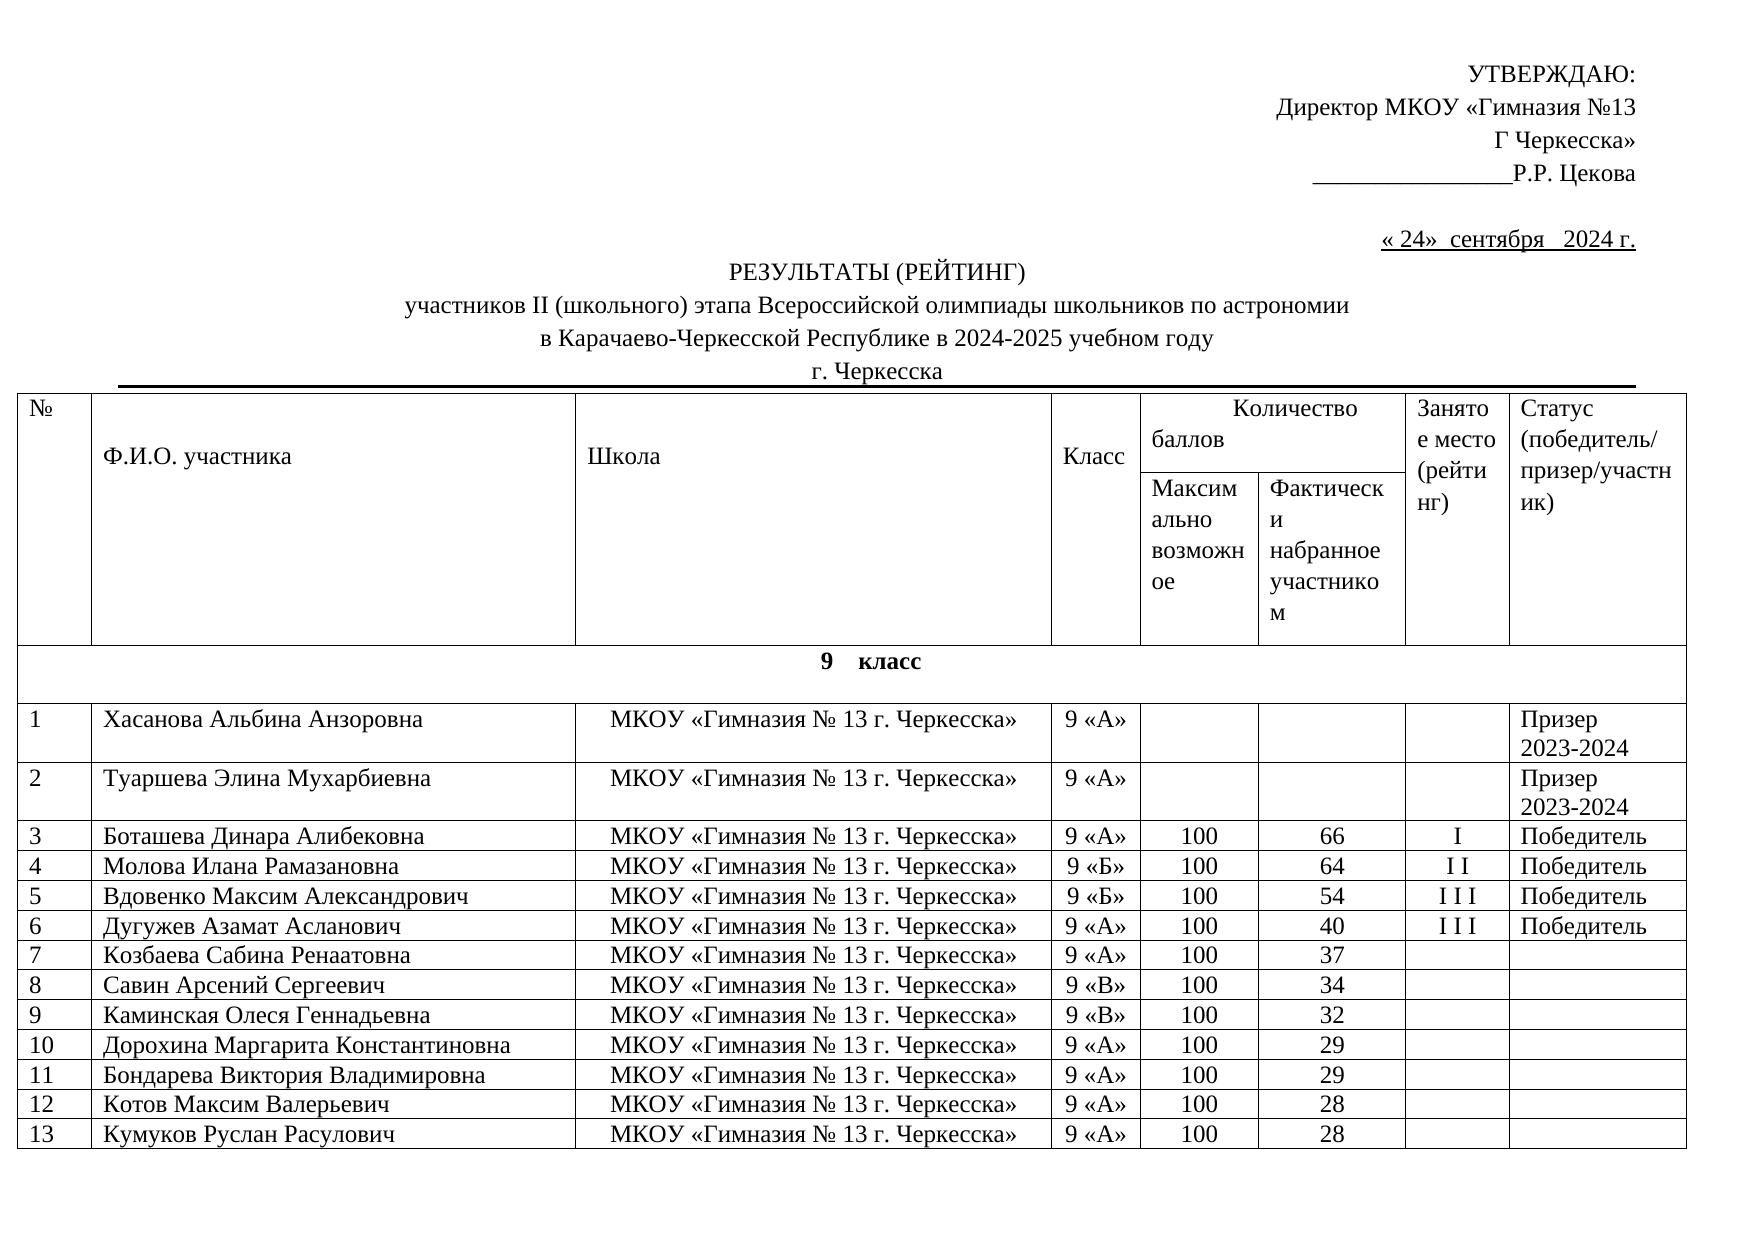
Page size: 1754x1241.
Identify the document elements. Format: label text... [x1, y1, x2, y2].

table_cell 100 [1141, 911, 1258, 939]
table_cell 3 [18, 821, 91, 850]
table_cell МКОУ «Гимназия № 13 г. Черкесска» [576, 821, 1051, 850]
table_cell I I [1406, 851, 1509, 880]
table_cell 9 «А» [1052, 1090, 1140, 1118]
table_cell Победитель [1510, 881, 1686, 910]
table_cell 11 [18, 1060, 91, 1088]
table_header Класс [1052, 394, 1140, 645]
table_cell I I I [1406, 911, 1509, 939]
table_cell [1510, 970, 1686, 999]
table_cell [1406, 1030, 1509, 1059]
table_cell 100 [1141, 1060, 1258, 1088]
table_cell МКОУ «Гимназия № 13 г. Черкесска» [576, 881, 1051, 910]
table_cell 100 [1141, 1119, 1258, 1148]
table_cell МКОУ «Гимназия № 13 г. Черкесска» [576, 851, 1051, 880]
table_cell [1510, 1090, 1686, 1118]
table_cell 4 [18, 851, 91, 880]
table_cell МКОУ «Гимназия № 13 г. Черкесска» [576, 911, 1051, 939]
table_cell Фактически набранное участником [1259, 473, 1405, 645]
table_cell МКОУ «Гимназия № 13 г. Черкесска» [576, 941, 1051, 969]
table_cell 2 [18, 763, 91, 820]
text ________________Р.Р. Цекова [118, 158, 1636, 187]
table_cell 29 [1259, 1060, 1405, 1088]
table_cell [1406, 704, 1509, 762]
table_header Ф.И.О. участника [92, 394, 575, 645]
table_cell 66 [1259, 821, 1405, 850]
table_cell 32 [1259, 1000, 1405, 1029]
table_cell Боташева Динара Алибековна [92, 821, 575, 850]
table_cell [1406, 1090, 1509, 1118]
table_cell МКОУ «Гимназия № 13 г. Черкесска» [576, 1030, 1051, 1059]
table_cell Победитель [1510, 851, 1686, 880]
table_cell 9 «А» [1052, 911, 1140, 939]
table_cell 37 [1259, 941, 1405, 969]
table_cell 10 [18, 1030, 91, 1059]
table_cell МКОУ «Гимназия № 13 г. Черкесска» [576, 970, 1051, 999]
text Г Черкесска» [118, 125, 1636, 154]
table_cell Каминская Олеся Геннадьевна [92, 1000, 575, 1029]
table_cell 54 [1259, 881, 1405, 910]
table_cell 100 [1141, 1000, 1258, 1029]
table_cell 5 [18, 881, 91, 910]
table_cell 34 [1259, 970, 1405, 999]
table_cell 28 [1259, 1119, 1405, 1148]
table_cell МКОУ «Гимназия № 13 г. Черкесска» [576, 763, 1051, 820]
table_cell I I I [1406, 881, 1509, 910]
table_cell [1510, 1119, 1686, 1148]
table_header № [18, 394, 91, 645]
table_cell Котов Максим Валерьевич [92, 1090, 575, 1118]
table_cell 8 [18, 970, 91, 999]
table_cell Призер 2023-2024 [1510, 763, 1686, 820]
table_cell 6 [18, 911, 91, 939]
text « 24» сентября 2024 г. [118, 224, 1636, 253]
table_cell Дугужев Азамат Асланович [92, 911, 575, 939]
table_cell 9 «А» [1052, 1030, 1140, 1059]
table_cell Победитель [1510, 911, 1686, 939]
text Директор МКОУ «Гимназия №13 [118, 92, 1636, 121]
table_cell МКОУ «Гимназия № 13 г. Черкесска» [576, 1000, 1051, 1029]
table_cell 9 «А» [1052, 704, 1140, 762]
table_cell 29 [1259, 1030, 1405, 1059]
table_cell 100 [1141, 970, 1258, 999]
table_cell [1141, 763, 1258, 820]
table_cell 40 [1259, 911, 1405, 939]
table_cell МКОУ «Гимназия № 13 г. Черкесска» [576, 1060, 1051, 1088]
table_header Статус (победитель/ призер/участник) [1510, 394, 1686, 645]
table_cell 9 «А» [1052, 1060, 1140, 1088]
table_cell 13 [18, 1119, 91, 1148]
table_cell I [1406, 821, 1509, 850]
text участников II (школьного) этапа Всероссийской олимпиады школьников по астрономии [118, 290, 1636, 319]
table_cell 9 «А» [1052, 941, 1140, 969]
table_cell МКОУ «Гимназия № 13 г. Черкесска» [576, 1090, 1051, 1118]
table_cell 9 [18, 1000, 91, 1029]
table_cell 100 [1141, 1030, 1258, 1059]
table_cell 9 «А» [1052, 1119, 1140, 1148]
table_cell Молова Илана Рамазановна [92, 851, 575, 880]
table_cell [1141, 704, 1258, 762]
table_cell 64 [1259, 851, 1405, 880]
table_cell [1406, 763, 1509, 820]
table_cell Вдовенко Максим Александрович [92, 881, 575, 910]
table_cell 9 «В» [1052, 970, 1140, 999]
table_cell Призер 2023-2024 [1510, 704, 1686, 762]
table_cell 12 [18, 1090, 91, 1118]
table_cell Кумуков Руслан Расулович [92, 1119, 575, 1148]
text РЕЗУЛЬТАТЫ (РЕЙТИНГ) [118, 257, 1636, 286]
table_cell 9 «В» [1052, 1000, 1140, 1029]
table_cell [1406, 1119, 1509, 1148]
table_cell МКОУ «Гимназия № 13 г. Черкесска» [576, 704, 1051, 762]
table_cell [1510, 941, 1686, 969]
table_cell Максимально возможное [1141, 473, 1258, 645]
table_cell [1510, 1030, 1686, 1059]
table_cell [1406, 941, 1509, 969]
table_cell 100 [1141, 881, 1258, 910]
table_cell [1510, 1060, 1686, 1088]
table_cell [1259, 704, 1405, 762]
table_header Количество баллов [1141, 394, 1405, 472]
table_cell [1259, 763, 1405, 820]
table_cell Победитель [1510, 821, 1686, 850]
table_cell 1 [18, 704, 91, 762]
table_cell Савин Арсений Сергеевич [92, 970, 575, 999]
table_cell [1510, 1000, 1686, 1029]
table_cell 100 [1141, 1090, 1258, 1118]
table_cell 100 [1141, 941, 1258, 969]
table_cell Хасанова Альбина Анзоровна [92, 704, 575, 762]
table_cell Туаршева Элина Мухарбиевна [92, 763, 575, 820]
table_cell [1406, 1000, 1509, 1029]
table_cell 7 [18, 941, 91, 969]
text в Карачаево-Черкесской Республике в 2024-2025 учебном году [118, 323, 1636, 352]
table_cell Козбаева Сабина Ренаатовна [92, 941, 575, 969]
table_cell класс [18, 646, 1686, 703]
table_cell Бондарева Виктория Владимировна [92, 1060, 575, 1088]
table_cell [1406, 1060, 1509, 1088]
table_cell [1406, 970, 1509, 999]
table_cell 9 «Б» [1052, 881, 1140, 910]
table_header Занятое место (рейтинг) [1406, 394, 1509, 645]
table_cell 100 [1141, 851, 1258, 880]
table_cell 9 «А» [1052, 763, 1140, 820]
table_cell Дорохина Маргарита Константиновна [92, 1030, 575, 1059]
table_cell 100 [1141, 821, 1258, 850]
text г. Черкесска [118, 356, 1636, 385]
table_cell 9 «А» [1052, 821, 1140, 850]
table_cell 9 «Б» [1052, 851, 1140, 880]
table_header Школа [576, 394, 1051, 645]
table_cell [576, 1119, 1051, 1148]
text УТВЕРЖДАЮ: [118, 59, 1636, 88]
table_cell 28 [1259, 1090, 1405, 1118]
